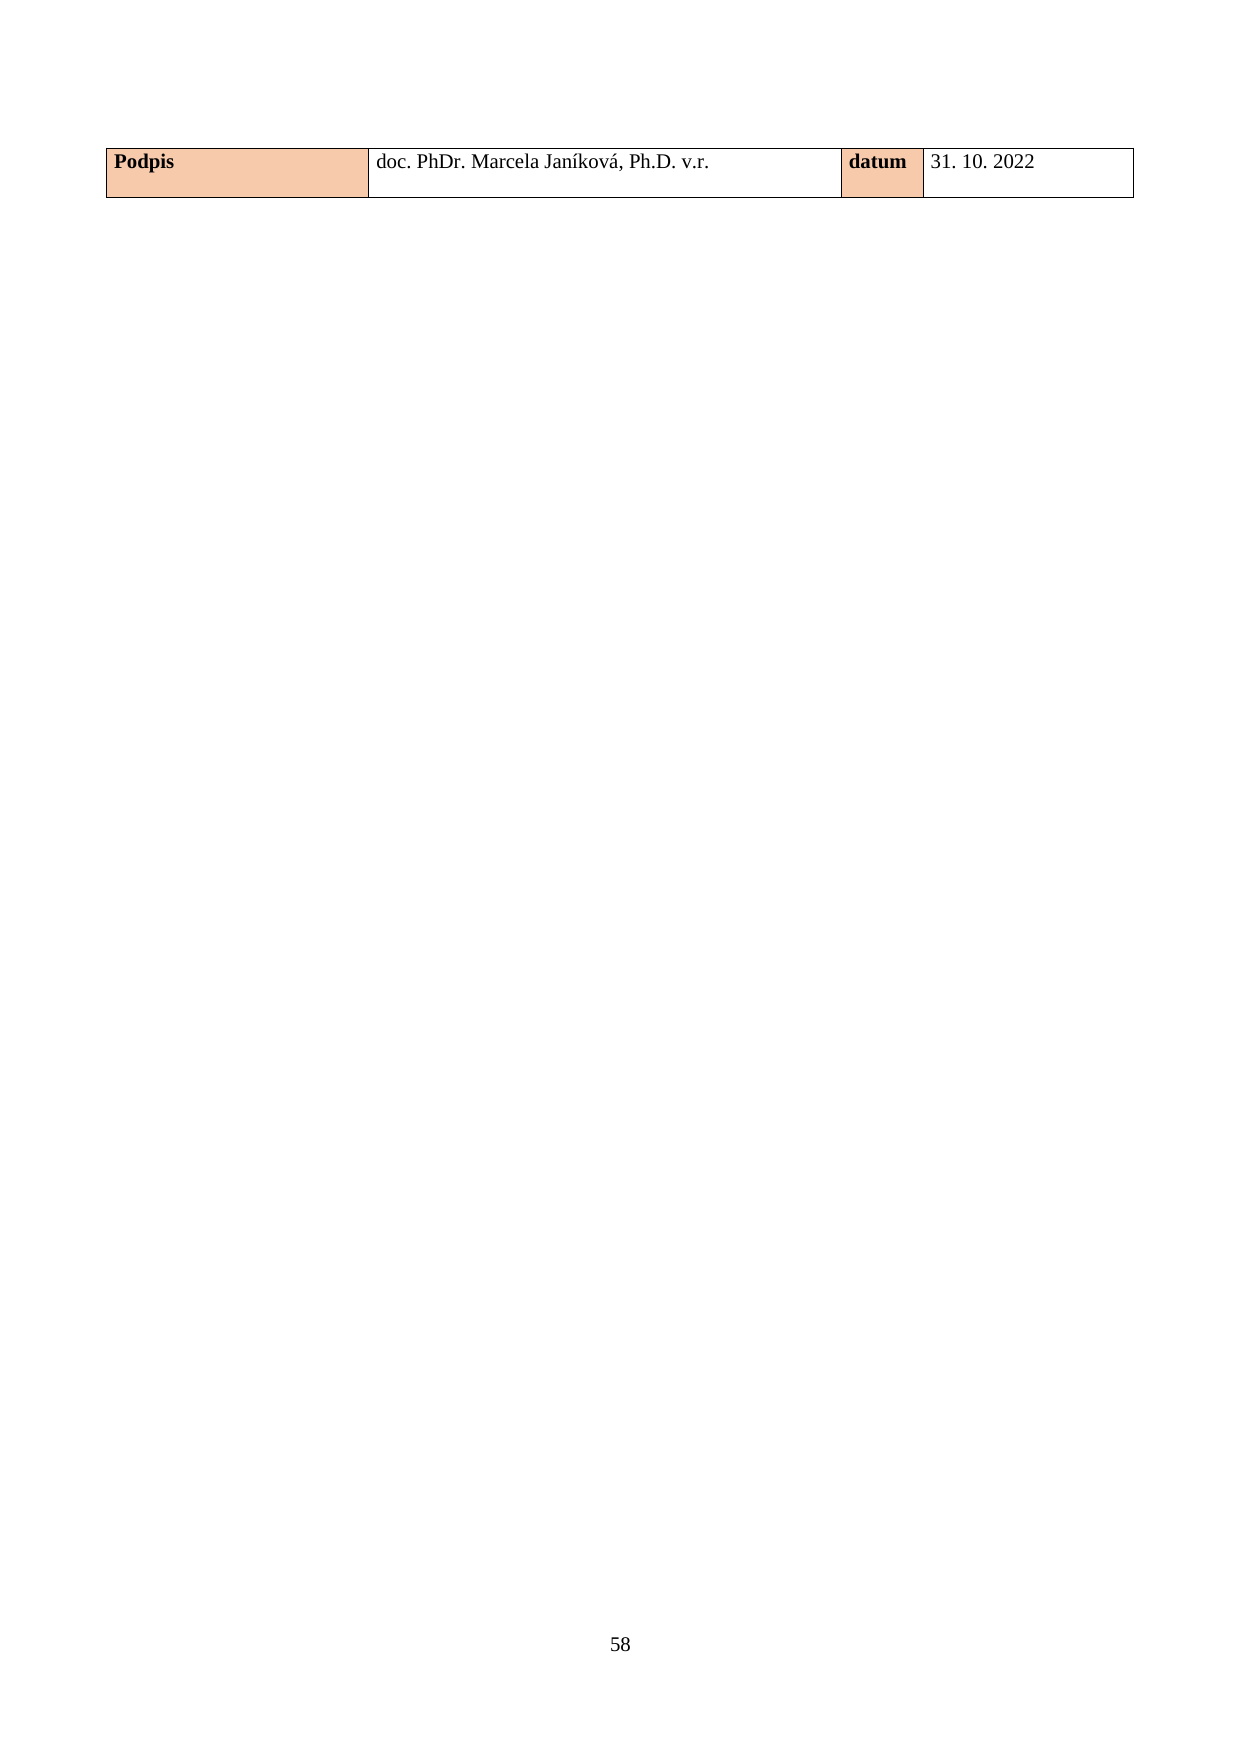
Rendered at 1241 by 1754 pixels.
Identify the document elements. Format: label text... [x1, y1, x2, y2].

table_cell doc. PhDr. Marcela Janíková, Ph.D. v.r. [369, 149, 841, 197]
table_cell datum [842, 149, 923, 197]
table_cell 31. 10. 2022 [924, 149, 1133, 197]
table_cell Podpis [107, 149, 368, 197]
